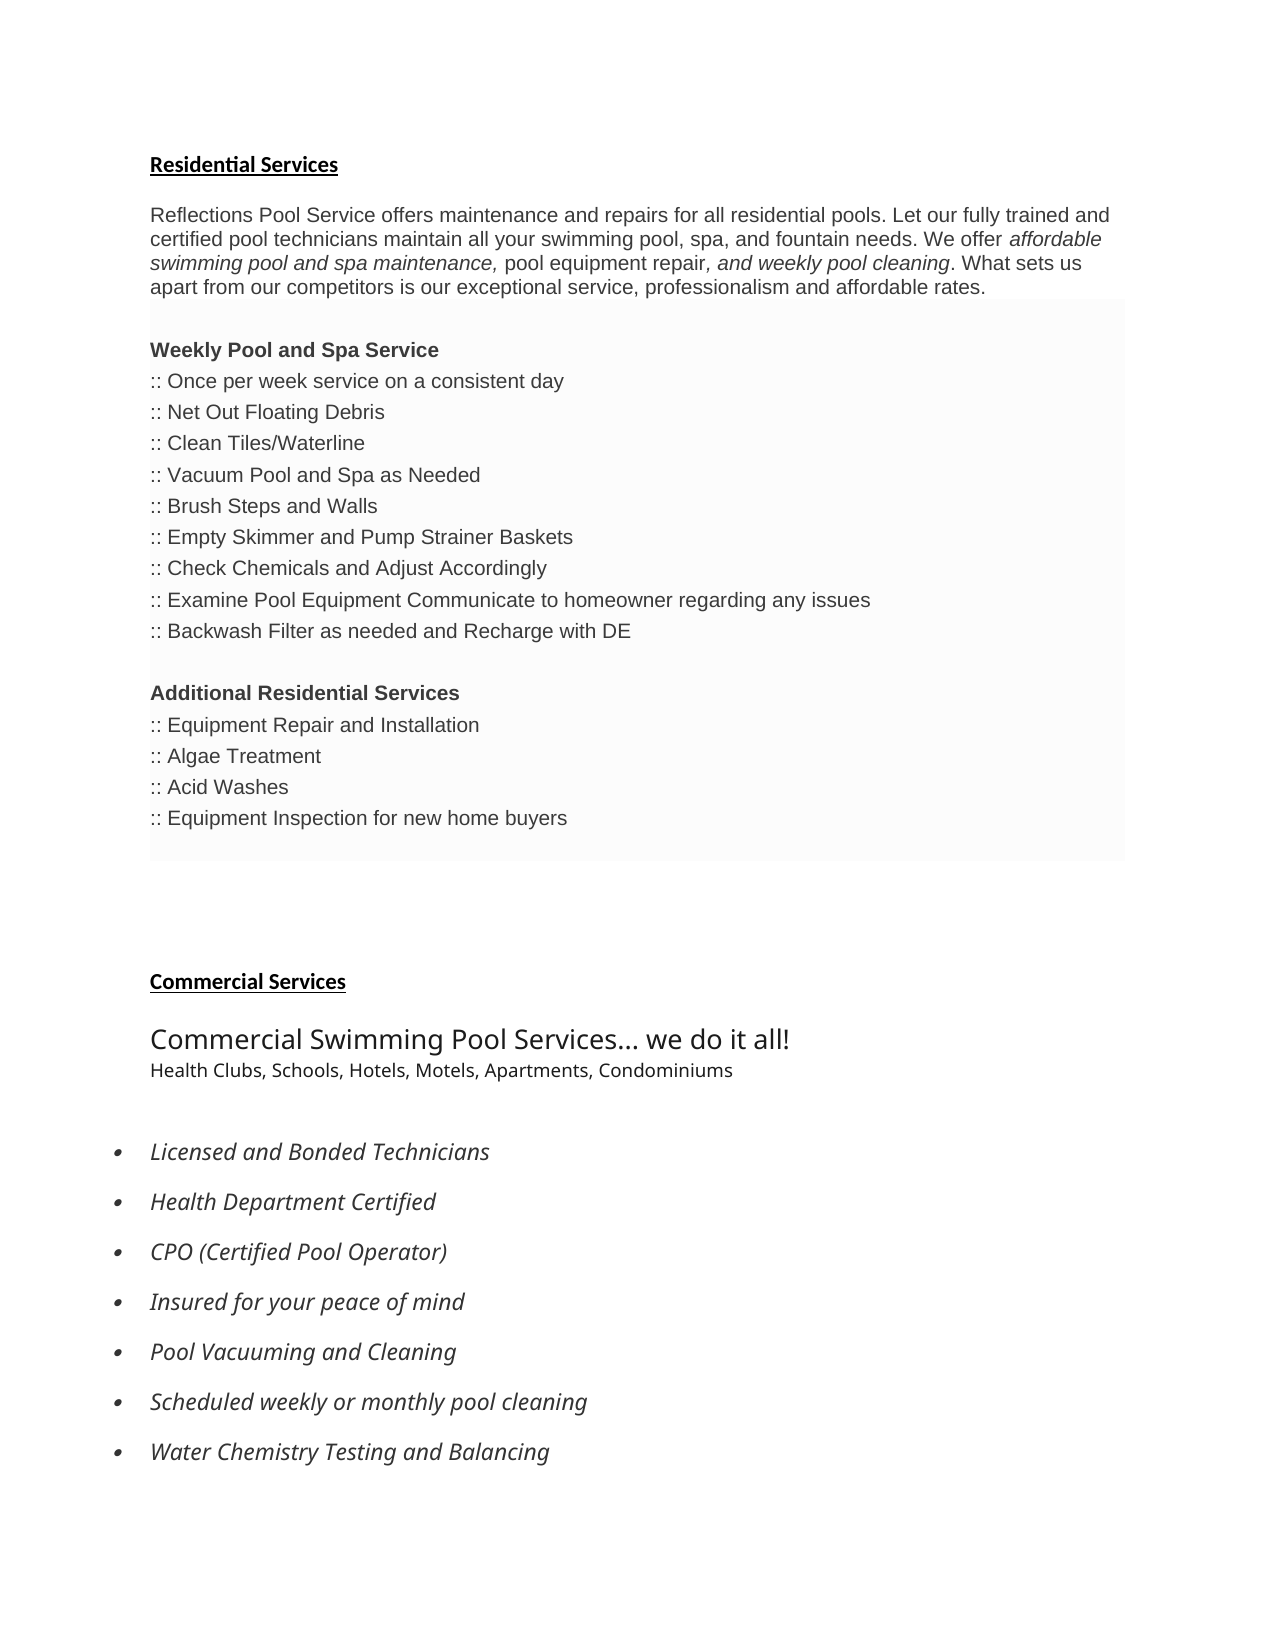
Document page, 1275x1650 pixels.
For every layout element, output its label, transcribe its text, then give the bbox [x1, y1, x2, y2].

list Insured for your peace of mind [112, 1286, 1125, 1317]
list Licensed and Bonded Technicians [112, 1136, 1125, 1167]
subtitle Commercial Swimming Pool Services... we do it all! [150, 1020, 1125, 1057]
text Additional Residential Services :: Equipment Repair and Installation :: Algae Treatment :: Acid Washes :: Equipment Inspection for new home buyers [150, 674, 1125, 830]
subtitle Health Clubs, Schools, Hotels, Motels, Apartments, Condominiums [150, 1057, 1125, 1083]
text Reflections Pool Service offers maintenance and repairs for all residential pools. Let our fully trained and certified pool technicians maintain all your swimming pool, spa, and fountain needs. We offer affordable swimming pool and spa maintenance, pool equipment repair, and weekly pool cleaning. What sets us apart from our competitors is our exceptional service, professionalism and affordable rates. [150, 203, 1125, 299]
list Health Department Certified [112, 1186, 1125, 1217]
list CPO (Certified Pool Operator) [112, 1236, 1125, 1267]
text Residential Services [150, 150, 1125, 178]
text Commercial Services [150, 967, 1125, 995]
list Pool Vacuuming and Cleaning [112, 1336, 1125, 1367]
text Weekly Pool and Spa Service :: Once per week service on a consistent day :: Net Out Floating Debris :: Clean Tiles/Waterline :: Vacuum Pool and Spa as Needed :: Brush Steps and Walls :: Empty Skimmer and Pump Strainer Baskets :: Check Chemicals and Adjust Accordingly :: Examine Pool Equipment Communicate to homeowner regarding any issues :: Backwash Filter as needed and Recharge with DE [150, 330, 1125, 643]
list Scheduled weekly or monthly pool cleaning [112, 1386, 1125, 1417]
list Water Chemistry Testing and Balancing [112, 1436, 1125, 1467]
